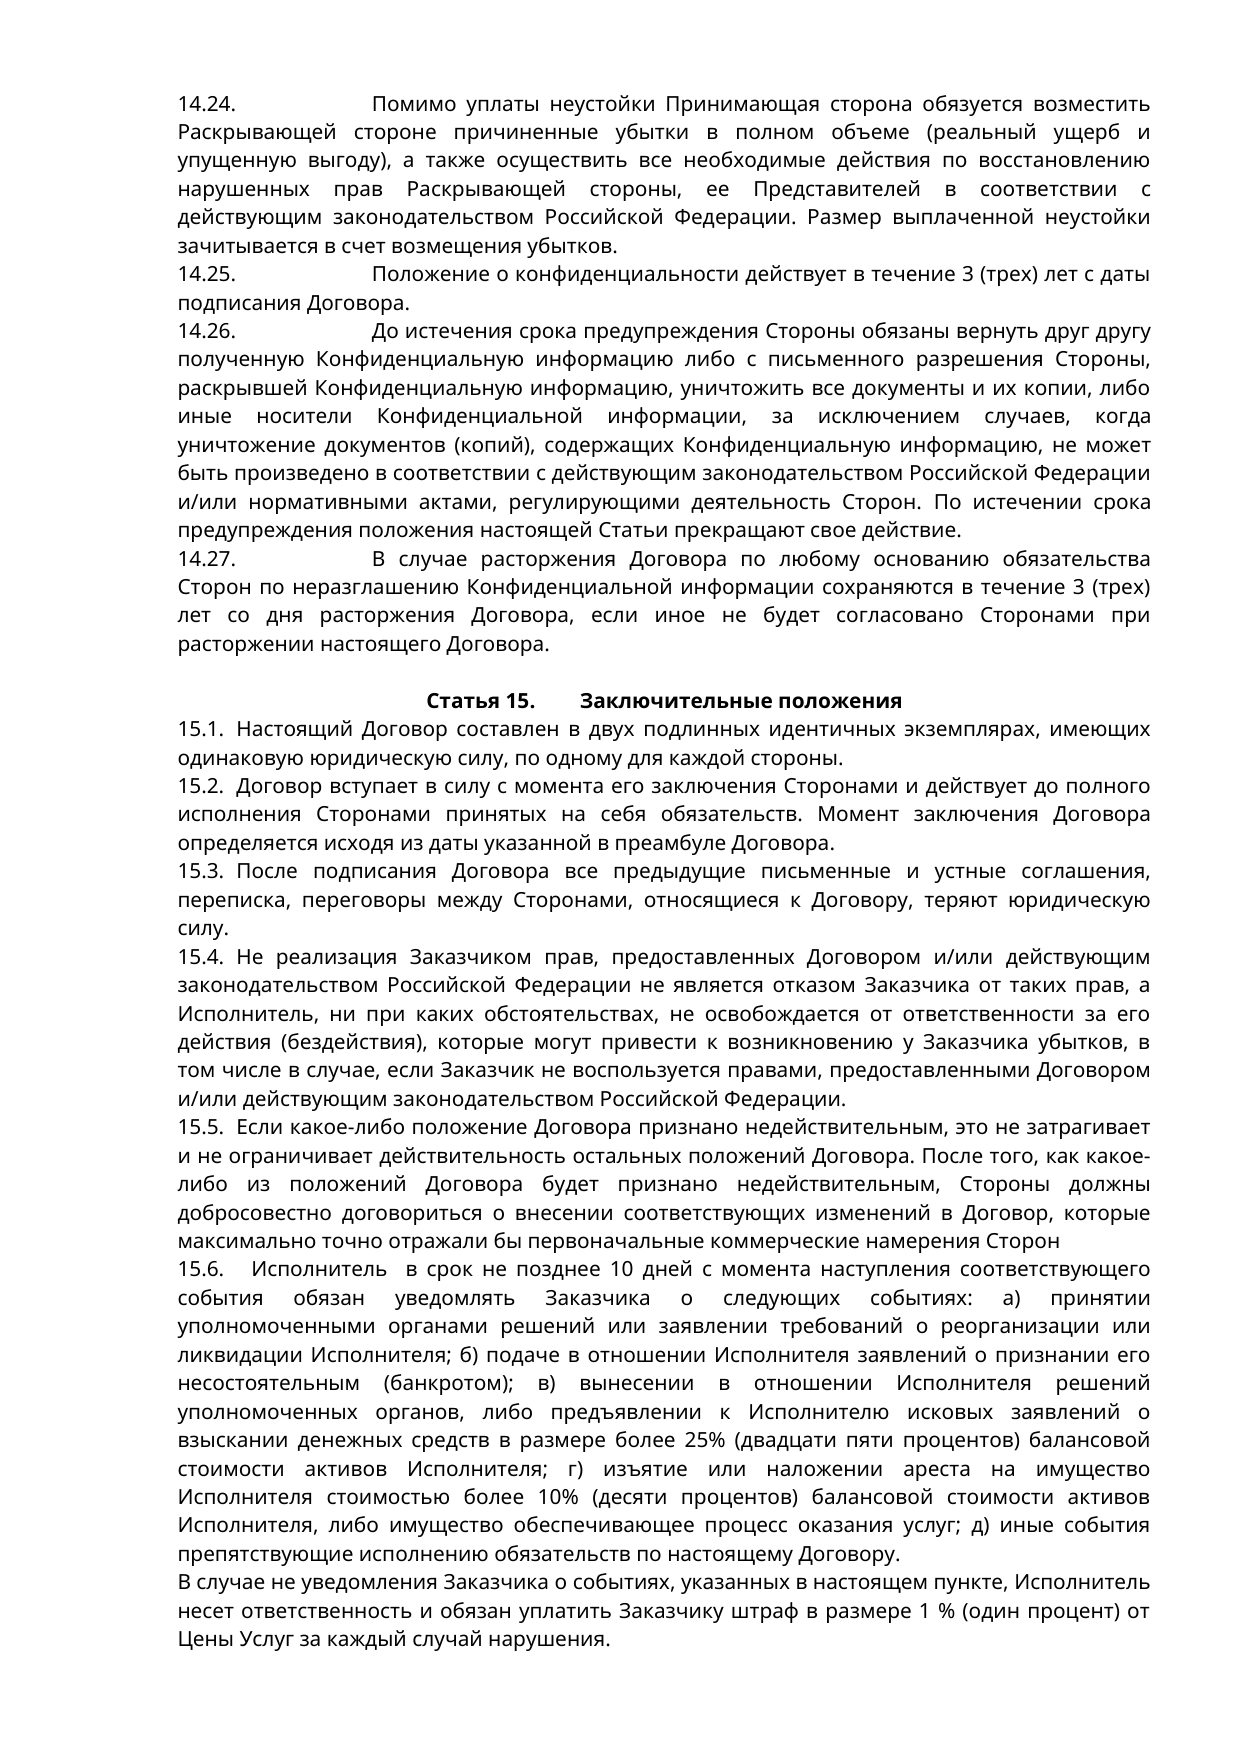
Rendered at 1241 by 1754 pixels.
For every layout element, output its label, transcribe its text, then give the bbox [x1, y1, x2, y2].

list В случае расторжения Договора по любому основанию обязательства Сторон по неразглашению Конфиденциальной информации сохраняются в течение 3 (трех) лет со дня расторжения Договора, если иное не будет согласовано Сторонами при расторжении настоящего Договора. [177, 544, 1152, 657]
subtitle Заключительные положения [177, 686, 1152, 714]
list Договор вступает в силу с момента его заключения Сторонами и действует до полного исполнения Сторонами принятых на себя обязательств. Момент заключения Договора определяется исходя из даты указанной в преамбуле Договора. [177, 771, 1152, 856]
list До истечения срока предупреждения Стороны обязаны вернуть друг другу полученную Конфиденциальную информацию либо с письменного разрешения Стороны, раскрывшей Конфиденциальную информацию, уничтожить все документы и их копии, либо иные носители Конфиденциальной информации, за исключением случаев, когда уничтожение документов (копий), содержащих Конфиденциальную информацию, не может быть произведено в соответствии с действующим законодательством Российской Федерации и/или нормативными актами, регулирующими деятельность Сторон. По истечении срока предупреждения положения настоящей Статьи прекращают свое действие. [177, 316, 1152, 544]
list Помимо уплаты неустойки Принимающая сторона обязуется возместить Раскрывающей стороне причиненные убытки в полном объеме (реальный ущерб и упущенную выгоду), а также осуществить все необходимые действия по восстановлению нарушенных прав Раскрывающей стороны, ее Представителей в соответствии с действующим законодательством Российской Федерации. Размер выплаченной неустойки зачитывается в счет возмещения убытков. [177, 89, 1152, 259]
list В случае не уведомления Заказчика о событиях, указанных в настоящем пункте, Исполнитель несет ответственность и обязан уплатить Заказчику штраф в размере 1 % (один процент) от Цены Услуг за каждый случай нарушения. [177, 1567, 1152, 1653]
list После подписания Договора все предыдущие письменные и устные соглашения, переписка, переговоры между Сторонами, относящиеся к Договору, теряют юридическую силу. [177, 856, 1152, 942]
list Не реализация Заказчиком прав, предоставленных Договором и/или действующим законодательством Российской Федерации не является отказом Заказчика от таких прав, а Исполнитель, ни при каких обстоятельствах, не освобождается от ответственности за его действия (бездействия), которые могут привести к возникновению у Заказчика убытков, в том числе в случае, если Заказчик не воспользуется правами, предоставленными Договором и/или действующим законодательством Российской Федерации. [177, 942, 1152, 1112]
list Положение о конфиденциальности действует в течение 3 (трех) лет с даты подписания Договора. [177, 259, 1152, 316]
list Исполнитель в срок не позднее 10 дней с момента наступления соответствующего события обязан уведомлять Заказчика о следующих событиях: а) принятии уполномоченными органами решений или заявлении требований о реорганизации или ликвидации Исполнителя; б) подаче в отношении Исполнителя заявлений о признании его несостоятельным (банкротом); в) вынесении в отношении Исполнителя решений уполномоченных органов, либо предъявлении к Исполнителю исковых заявлений о взыскании денежных средств в размере более 25% (двадцати пяти процентов) балансовой стоимости активов Исполнителя; г) изъятие или наложении ареста на имущество Исполнителя стоимостью более 10% (десяти процентов) балансовой стоимости активов Исполнителя, либо имущество обеспечивающее процесс оказания услуг; д) иные события препятствующие исполнению обязательств по настоящему Договору. [177, 1254, 1152, 1567]
list Настоящий Договор составлен в двух подлинных идентичных экземплярах, имеющих одинаковую юридическую силу, по одному для каждой стороны. [177, 714, 1152, 771]
list Если какое-либо положение Договора признано недействительным, это не затрагивает и не ограничивает действительность остальных положений Договора. После того, как какое-либо из положений Договора будет признано недействительным, Стороны должны добросовестно договориться о внесении соответствующих изменений в Договор, которые максимально точно отражали бы первоначальные коммерческие намерения Сторон [177, 1112, 1152, 1254]
